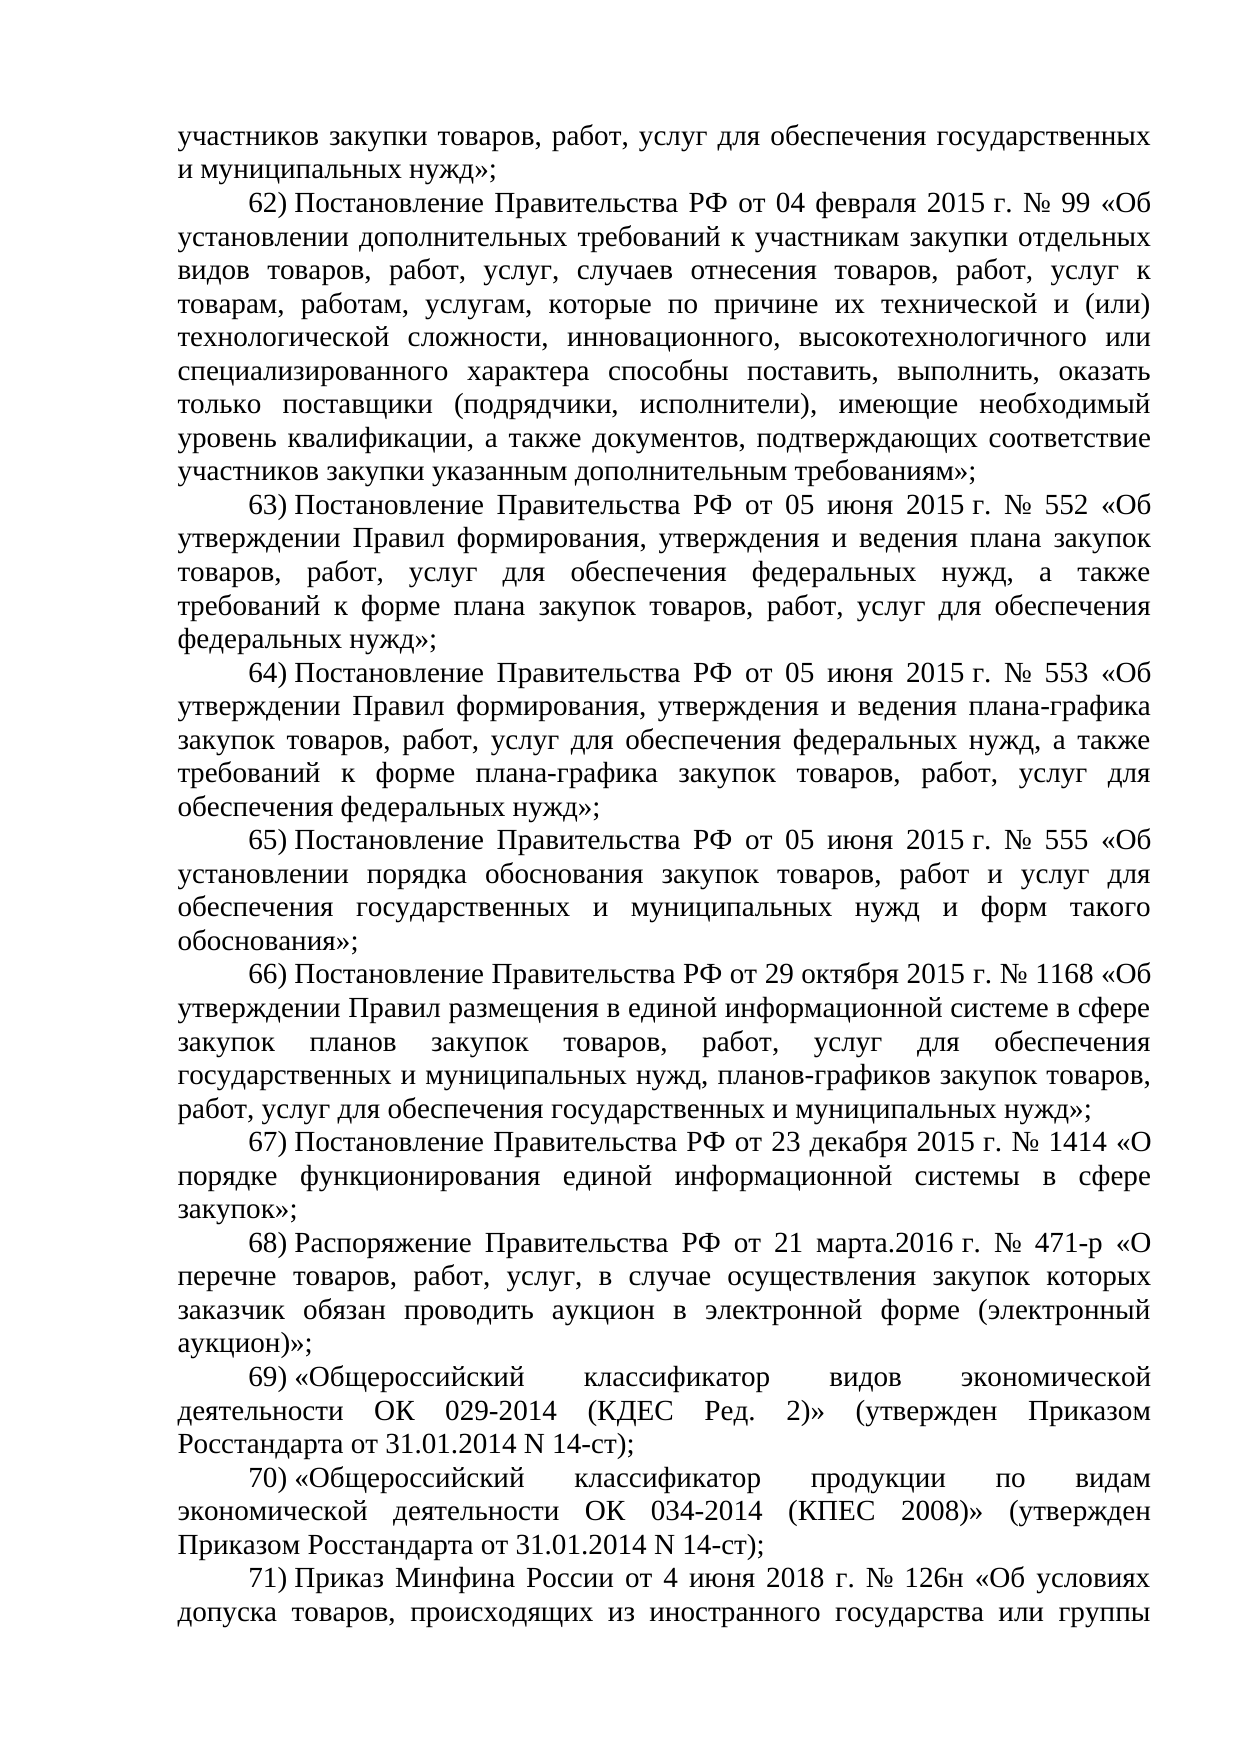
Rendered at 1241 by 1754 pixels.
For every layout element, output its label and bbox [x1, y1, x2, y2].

table_cell [166, 118, 1163, 1627]
